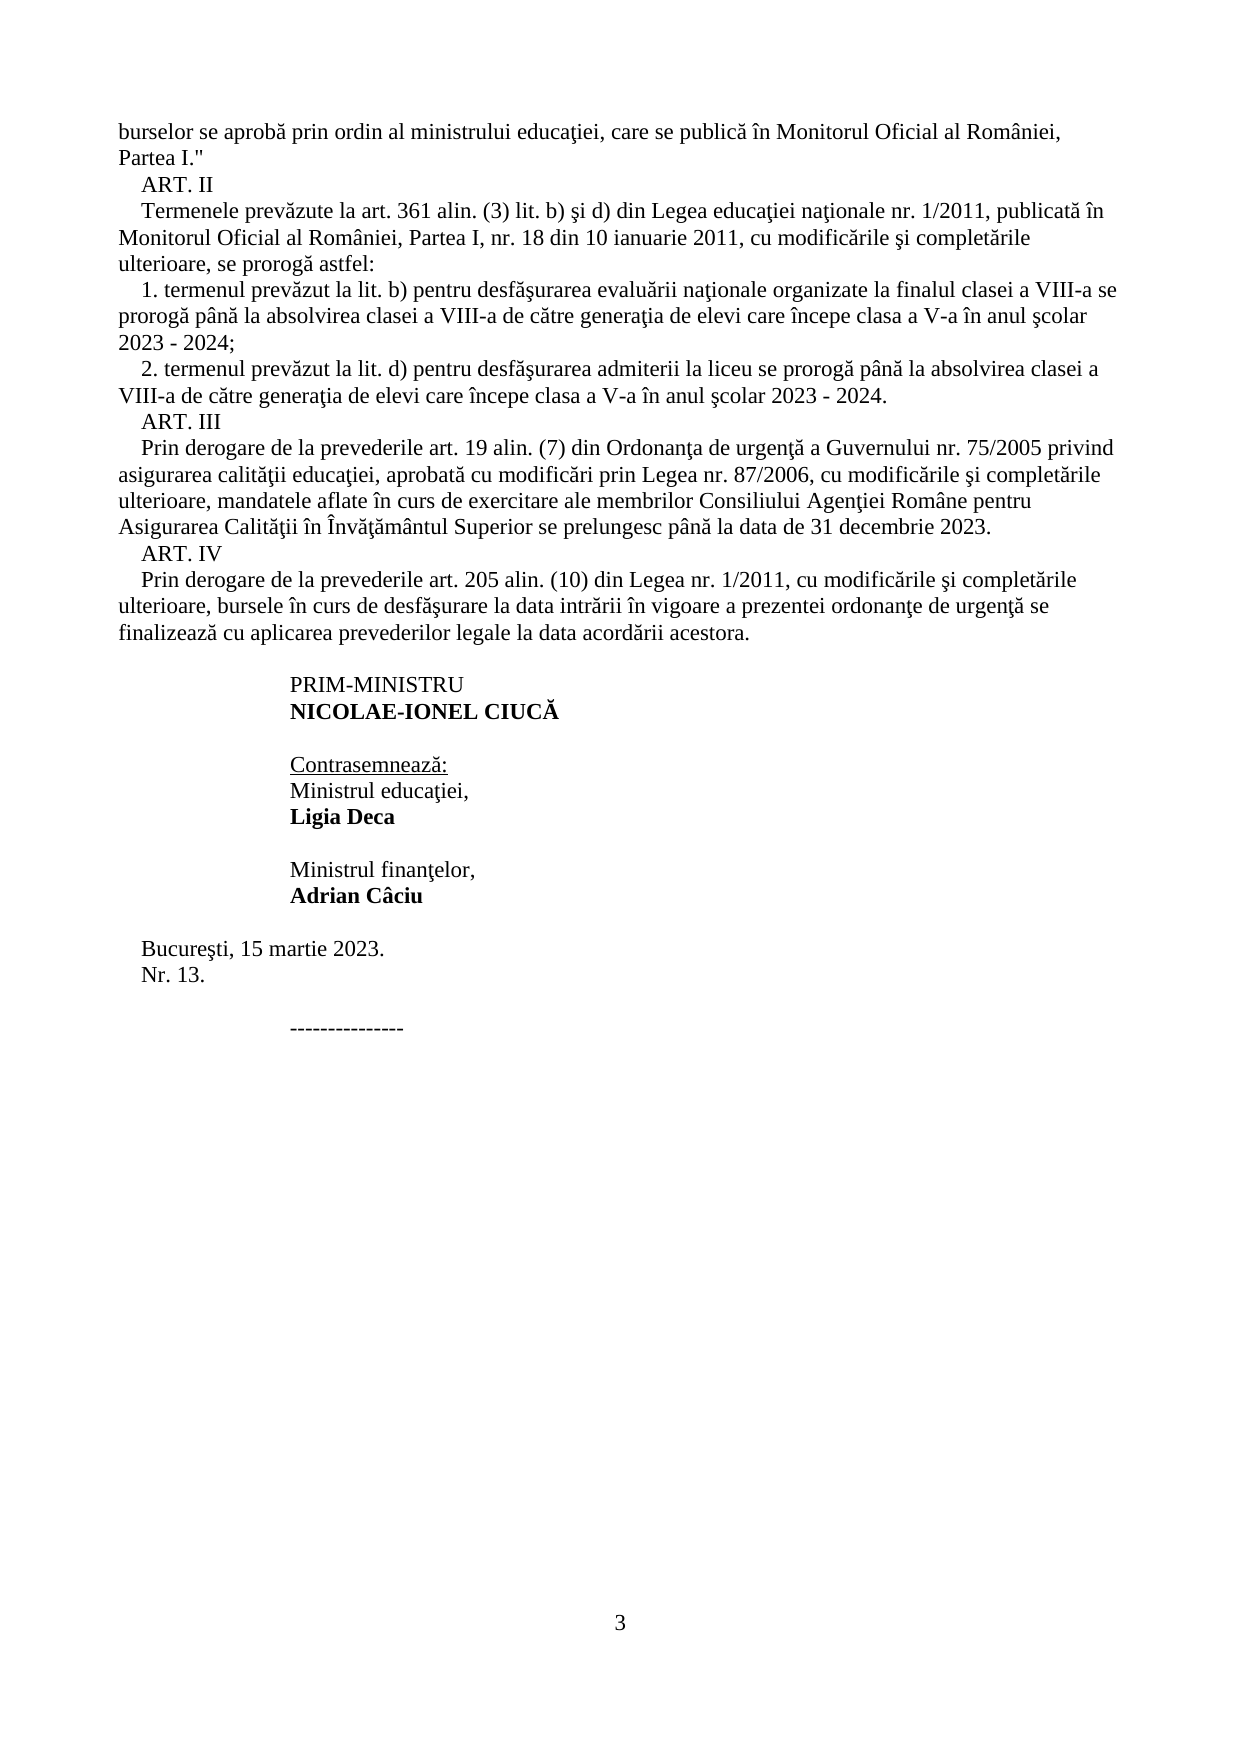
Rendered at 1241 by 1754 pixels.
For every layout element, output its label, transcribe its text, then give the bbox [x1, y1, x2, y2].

text --------------- [118, 1014, 1122, 1041]
text Contrasemnează: [118, 751, 1122, 777]
text Adrian Câciu [118, 882, 1122, 909]
text Ligia Deca [118, 803, 1122, 830]
text Termenele prevăzute la art. 361 alin. (3) lit. b) şi d) din Legea educaţiei naţionale nr. 1/2011, publicată în Monitorul Oficial al României, Partea I, nr. 18 din 10 ianuarie 2011, cu modificările şi completările ulterioare, se prorogă astfel: [118, 197, 1122, 276]
text ART. III [118, 408, 1122, 434]
text Ministrul finanţelor, [118, 856, 1122, 882]
text NICOLAE-IONEL CIUCĂ [118, 698, 1122, 724]
text Prin derogare de la prevederile art. 19 alin. (7) din Ordonanţa de urgenţă a Guvernului nr. 75/2005 privind asigurarea calităţii educaţiei, aprobată cu modificări prin Legea nr. 87/2006, cu modificările şi completările ulterioare, mandatele aflate în curs de exercitare ale membrilor Consiliului Agenţiei Române pentru Asigurarea Calităţii în Învăţământul Superior se prelungesc până la data de 31 decembrie 2023. [118, 434, 1122, 540]
text Bucureşti, 15 martie 2023. [118, 935, 1122, 961]
text Nr. 13. [118, 961, 1122, 988]
text 2. termenul prevăzut la lit. d) pentru desfăşurarea admiterii la liceu se prorogă până la absolvirea clasei a VIII-a de către generaţia de elevi care începe clasa a V-a în anul şcolar 2023 - 2024. [118, 355, 1122, 408]
text 1. termenul prevăzut la lit. b) pentru desfăşurarea evaluării naţionale organizate la finalul clasei a VIII-a se prorogă până la absolvirea clasei a VIII-a de către generaţia de elevi care începe clasa a V-a în anul şcolar 2023 - 2024; [118, 276, 1122, 355]
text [118, 118, 1122, 171]
text Prin derogare de la prevederile art. 205 alin. (10) din Legea nr. 1/2011, cu modificările şi completările ulterioare, bursele în curs de desfăşurare la data intrării în vigoare a prezentei ordonanţe de urgenţă se finalizează cu aplicarea prevederilor legale la data acordării acestora. [118, 566, 1122, 645]
text Ministrul educaţiei, [118, 777, 1122, 803]
text ART. II [118, 171, 1122, 197]
text ART. IV [118, 540, 1122, 566]
text PRIM-MINISTRU [118, 672, 1122, 698]
